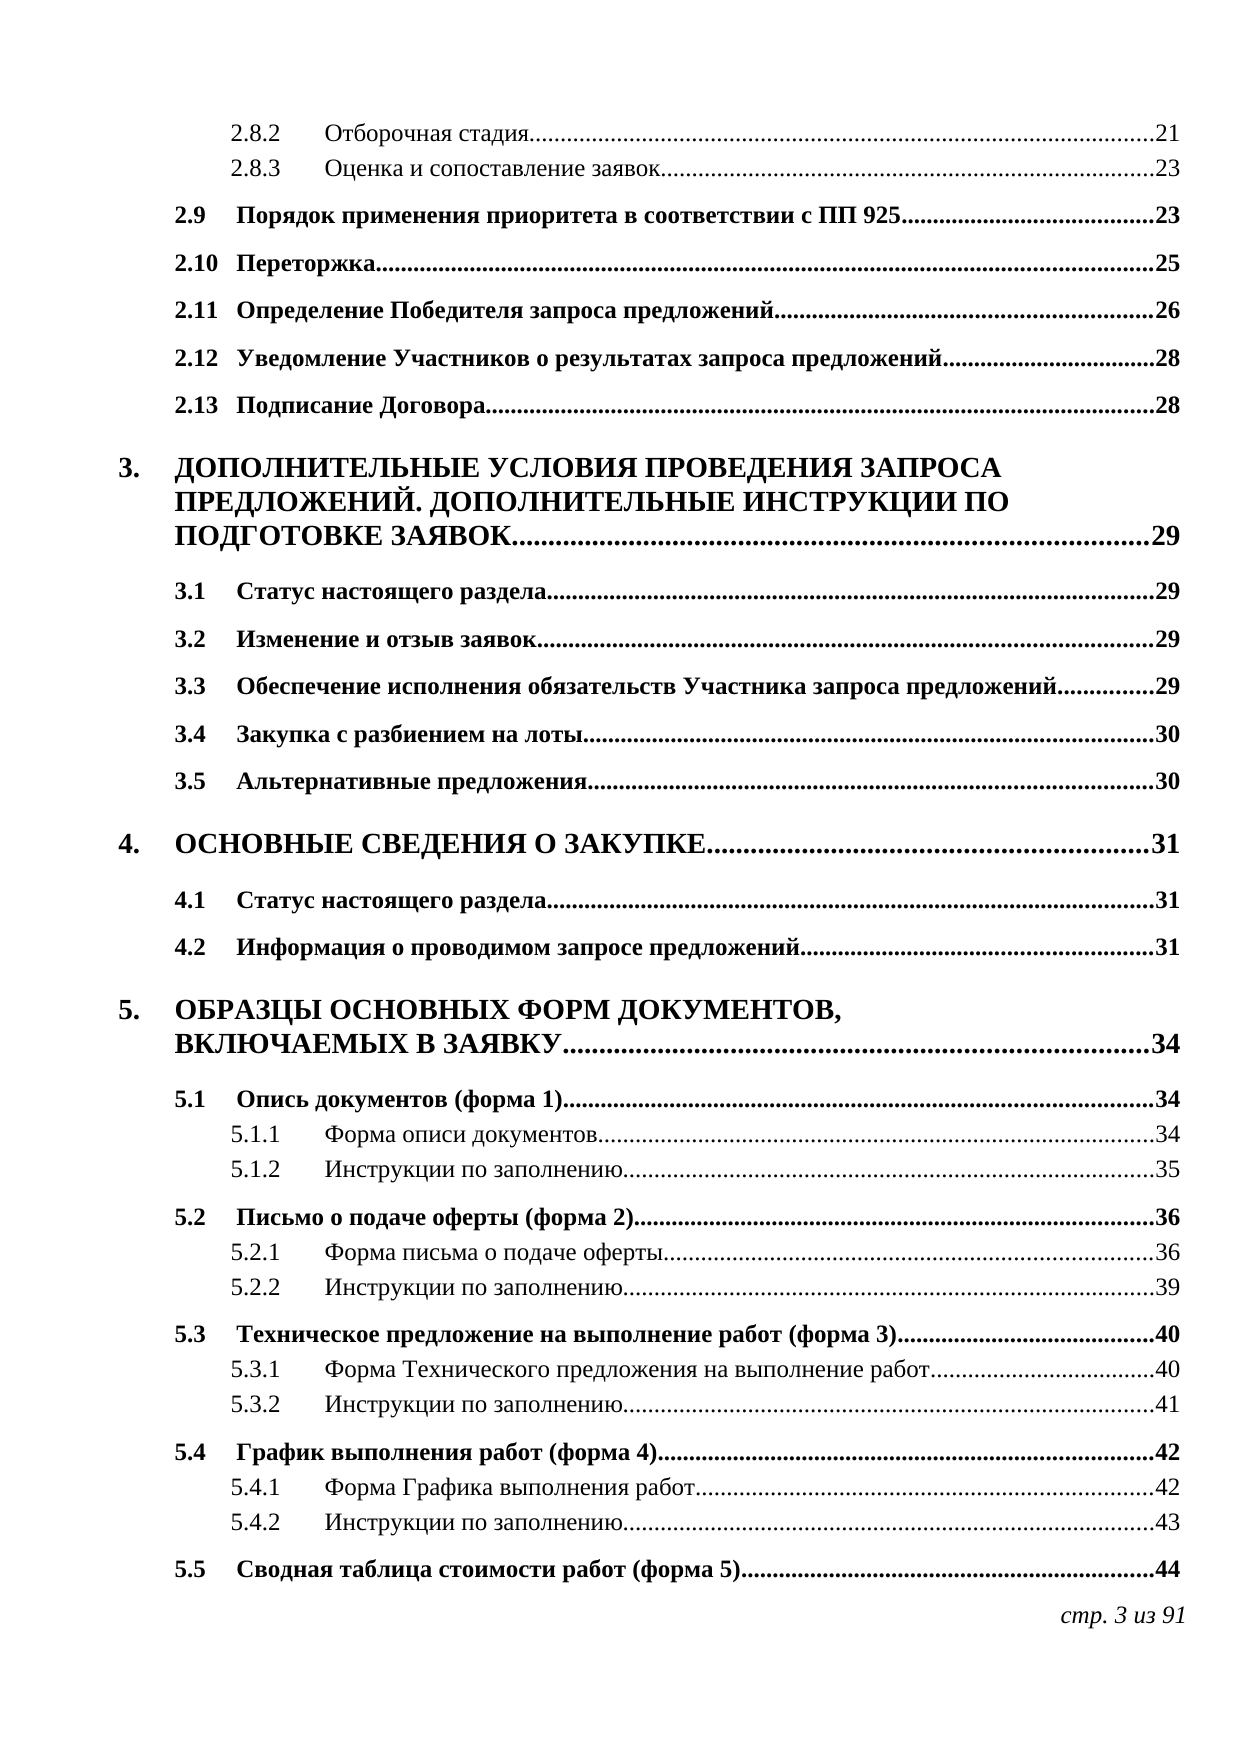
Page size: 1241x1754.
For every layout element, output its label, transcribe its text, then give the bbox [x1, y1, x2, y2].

text 4. ОСНОВНЫЕ СВЕДЕНИЯ О ЗАКУПКЕ 31 [118, 826, 1063, 860]
text 2.10 Переторжка 25 [174, 248, 1093, 277]
text 5.4 График выполнения работ (форма 4) 42 [174, 1437, 1093, 1466]
text 2.11 Определение Победителя запроса предложений 26 [174, 296, 1093, 324]
text 3.1 Статус настоящего раздела 29 [174, 576, 1093, 605]
text 5.3.1 Форма Технического предложения на выполнение работ 40 [230, 1354, 1063, 1383]
text 3.4 Закупка с разбиением на лоты 30 [174, 719, 1093, 747]
text 5.1.2 Инструкции по заполнению 35 [230, 1154, 1063, 1183]
text 5.2.1 Форма письма о подаче оферты 36 [230, 1237, 1063, 1266]
text 3.3 Обеспечение исполнения обязательств Участника запроса предложений 29 [174, 671, 1093, 700]
text 4.2 Информация о проводимом запросе предложений 31 [174, 932, 1093, 961]
text 5. Образцы основных форм документов, включаемых в заявку 34 [118, 992, 1063, 1059]
text 2.9 Порядок применения приоритета в соответствии с ПП 925 23 [174, 201, 1093, 229]
text 5.1.1 Форма описи документов 34 [230, 1119, 1063, 1148]
text 5.4.1 Форма Графика выполнения работ 42 [230, 1472, 1063, 1501]
text 3.5 Альтернативные предложения 30 [174, 766, 1093, 795]
text 4.1 Статус настоящего раздела 31 [174, 885, 1093, 913]
text 2.12 Уведомление Участников о результатах запроса предложений 28 [174, 343, 1093, 372]
text 5.1 Опись документов (форма 1) 34 [174, 1084, 1093, 1113]
text 2.8.2 Отборочная стадия 21 [230, 118, 1063, 147]
text 3. Дополнительные условия проведения запроса предложений. Дополнительные инструкции по подготовке заявок 29 [118, 451, 1063, 551]
text 5.2.2 Инструкции по заполнению 39 [230, 1272, 1063, 1301]
text 5.4.2 Инструкции по заполнению 43 [230, 1507, 1063, 1536]
text 5.5 Сводная таблица стоимости работ (форма 5) 44 [174, 1554, 1093, 1583]
text 2.13 Подписание Договора 28 [174, 391, 1093, 419]
text 2.8.3 Оценка и сопоставление заявок 23 [230, 153, 1063, 182]
text 3.2 Изменение и отзыв заявок 29 [174, 624, 1093, 652]
text 5.3.2 Инструкции по заполнению 41 [230, 1389, 1063, 1418]
text 5.3 Техническое предложение на выполнение работ (форма 3) 40 [174, 1319, 1093, 1348]
text 5.2 Письмо о подаче оферты (форма 2) 36 [174, 1202, 1093, 1231]
